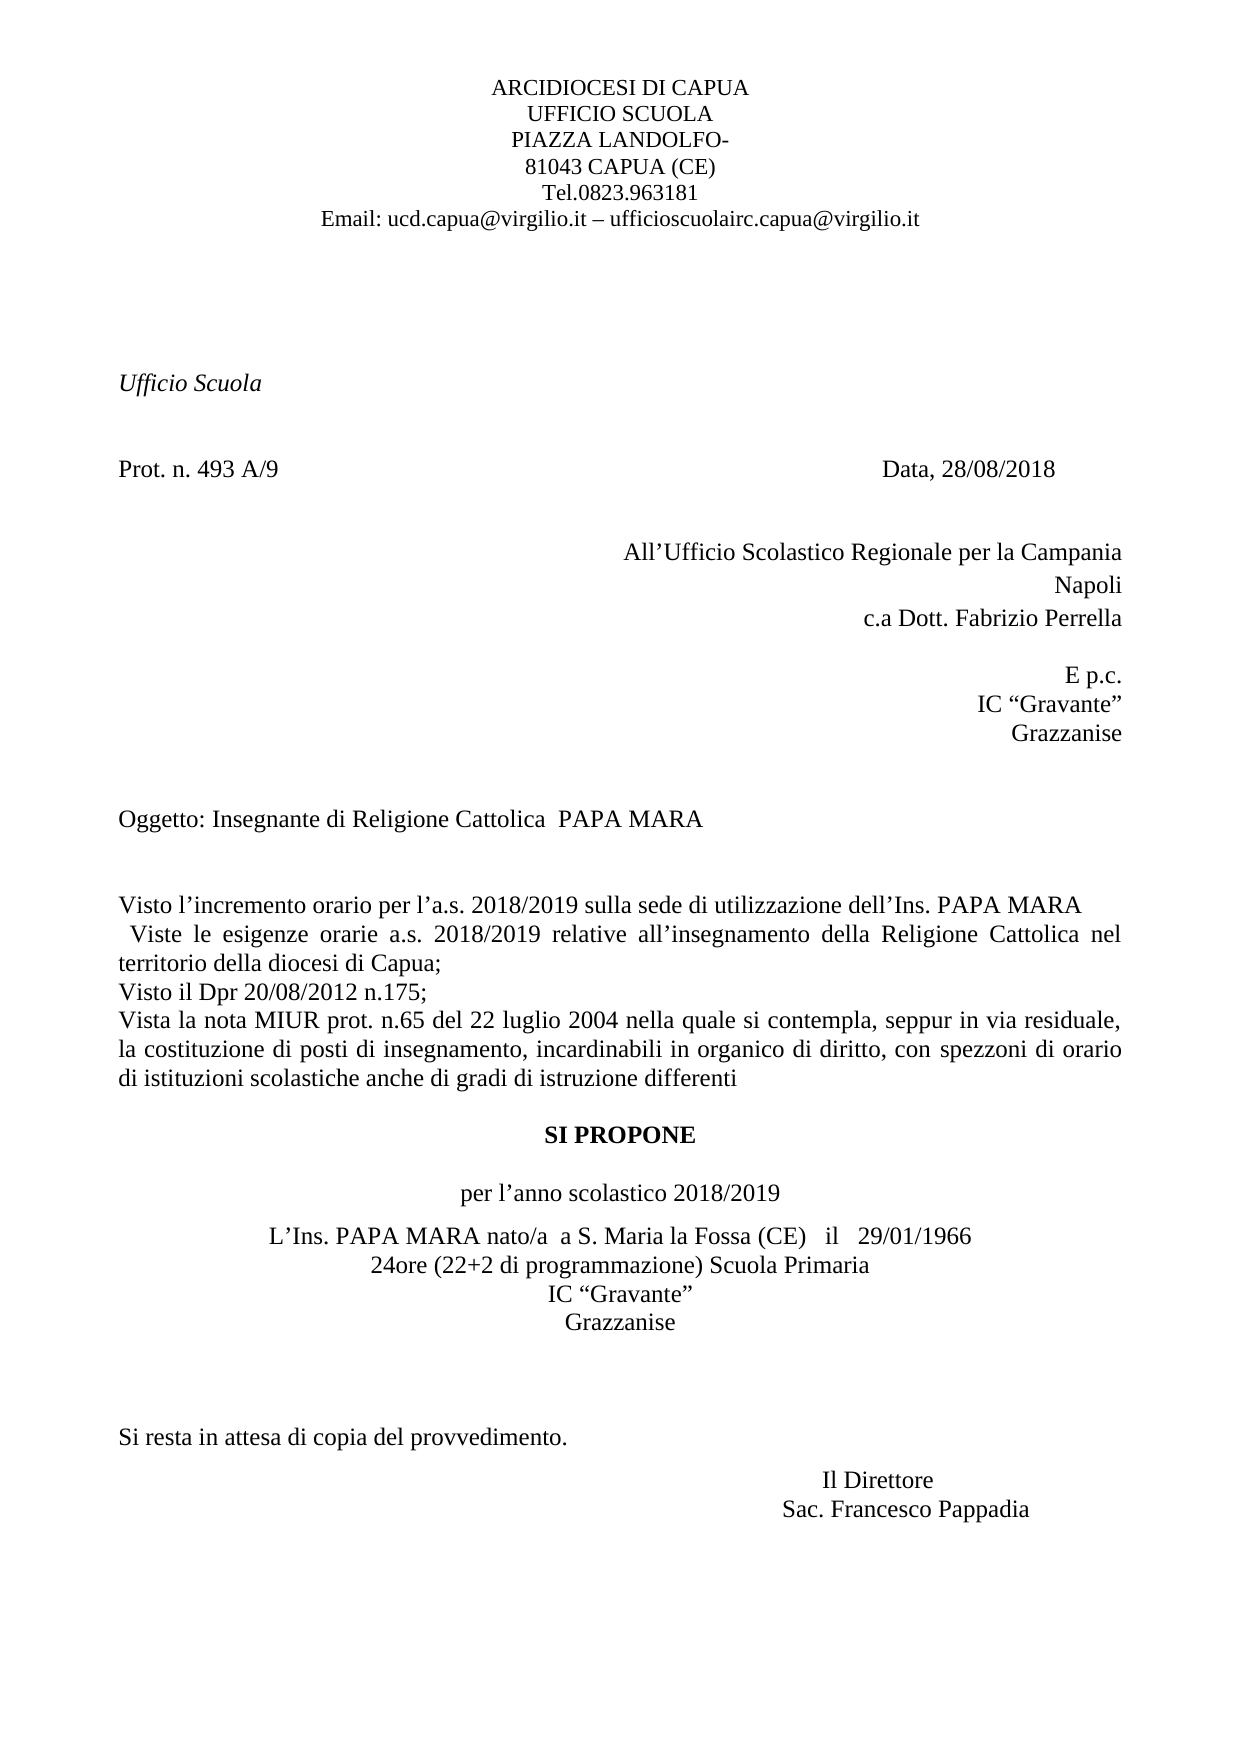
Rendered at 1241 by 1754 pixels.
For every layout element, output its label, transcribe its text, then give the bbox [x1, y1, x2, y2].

text IC “Gravante” [118, 1279, 1122, 1307]
text Grazzanise [118, 1307, 1122, 1336]
text Si resta in attesa di copia del provvedimento. [118, 1422, 1122, 1451]
text E p.c. [118, 661, 1122, 689]
text Sac. Francesco Pappadia [118, 1494, 1122, 1522]
text Visto l’incremento orario per l’a.s. 2018/2019 sulla sede di utilizzazione dell’Ins. PAPA MARA [118, 891, 1122, 919]
text per l’anno scolastico 2018/2019 [118, 1178, 1122, 1207]
text SI PROPONE [118, 1121, 1122, 1149]
text L’Ins. PAPA MARA nato/a a S. Maria la Fossa (CE) il 29/01/1966 [118, 1221, 1122, 1250]
text All’Ufficio Scolastico Regionale per la Campania [118, 537, 1122, 566]
text Oggetto: Insegnante di Religione Cattolica PAPA MARA [118, 804, 1122, 833]
text Napoli [118, 570, 1122, 599]
text Viste le esigenze orarie a.s. 2018/2019 relative all’insegnamento della Religione Cattolica nel territorio della diocesi di Capua; [118, 919, 1122, 977]
text Vista la nota MIUR prot. n.65 del 22 luglio 2004 nella quale si contempla, seppur in via residuale, la costituzione di posti di insegnamento, incardinabili in organico di diritto, con spezzoni di orario di istituzioni scolastiche anche di gradi di istruzione differenti [118, 1006, 1122, 1092]
text Grazzanise [118, 718, 1122, 747]
text Il Direttore [118, 1465, 1122, 1494]
text Prot. n. 493 A/9 Data, 28/08/2018 [118, 454, 1122, 483]
text IC “Gravante” [118, 689, 1122, 718]
text Ufficio Scuola [118, 368, 1122, 397]
text 24ore (22+2 di programmazione) Scuola Primaria [118, 1250, 1122, 1279]
text Visto il Dpr 20/08/2012 n.175; [118, 977, 1122, 1006]
text c.a Dott. Fabrizio Perrella [118, 603, 1122, 632]
